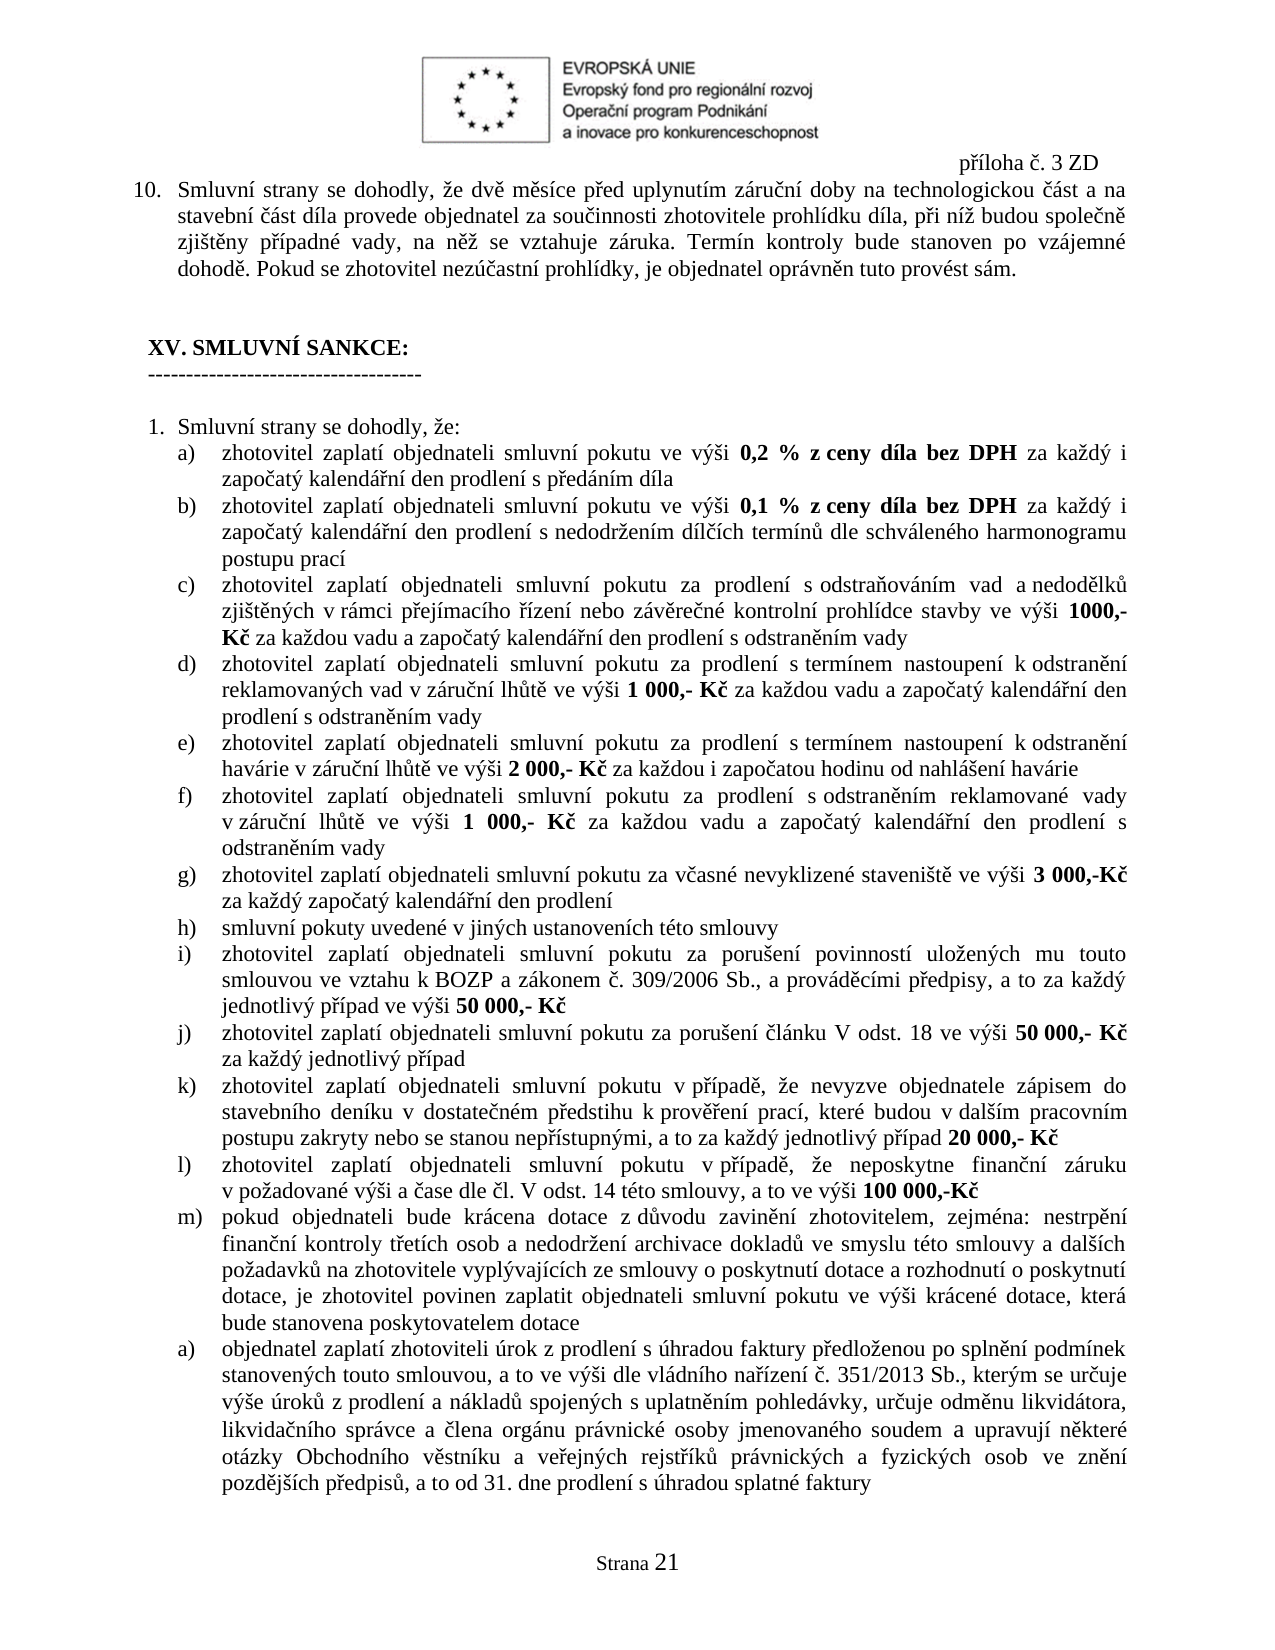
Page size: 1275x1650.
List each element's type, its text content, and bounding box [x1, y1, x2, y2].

text XV. SMLUVNÍ SANKCE: [148, 334, 1137, 360]
list zhotovitel zaplatí objednateli smluvní pokutu za prodlení s termínem nastoupení k odstranění reklamovaných vad v záruční lhůtě ve výši 1 000,- Kč za každou vadu a započatý kalendářní den prodlení s odstraněním vady [177, 650, 1127, 729]
list Smluvní strany se dohodly, že dvě měsíce před uplynutím záruční doby na technologickou část a na stavební část díla provede objednatel za součinnosti zhotovitele prohlídku díla, při níž budou společně zjištěny případné vady, na něž se vztahuje záruka. Termín kontroly bude stanoven po vzájemné dohodě. Pokud se zhotovitel nezúčastní prohlídky, je objednatel oprávněn tuto provést sám. [133, 176, 1127, 281]
list zhotovitel zaplatí objednateli smluvní pokutu za včasné nevyklizené staveniště ve výši 3 000,-Kč za každý započatý kalendářní den prodlení [177, 861, 1127, 913]
text ------------------------------------ [148, 360, 1137, 386]
list zhotovitel zaplatí objednateli smluvní pokutu v případě, že neposkytne finanční záruku v požadované výši a čase dle čl. V odst. 14 této smlouvy, a to ve výši 100 000,-Kč [177, 1151, 1127, 1203]
list pokud objednateli bude krácena dotace z důvodu zavinění zhotovitelem, zejména: nestrpění finanční kontroly třetích osob a nedodržení archivace dokladů ve smyslu této smlouvy a dalších požadavků na zhotovitele vyplývajících ze smlouvy o poskytnutí dotace a rozhodnutí o poskytnutí dotace, je zhotovitel povinen zaplatit objednateli smluvní pokutu ve výši krácené dotace, která bude stanovena poskytovatelem dotace [177, 1203, 1127, 1335]
picture [394, 29, 847, 171]
list zhotovitel zaplatí objednateli smluvní pokutu ve výši 0,1 % z ceny díla bez DPH za každý i započatý kalendářní den prodlení s nedodržením dílčích termínů dle schváleného harmonogramu postupu prací [177, 492, 1127, 571]
list zhotovitel zaplatí objednateli smluvní pokutu za porušení článku V odst. 18 ve výši 50 000,- Kč za každý jednotlivý případ [177, 1019, 1127, 1072]
list zhotovitel zaplatí objednateli smluvní pokutu za prodlení s odstraňováním vad a nedodělků zjištěných v rámci přejímacího řízení nebo závěrečné kontrolní prohlídce stavby ve výši 1000,- Kč za každou vadu a započatý kalendářní den prodlení s odstraněním vady [177, 571, 1127, 650]
list zhotovitel zaplatí objednateli smluvní pokutu v případě, že nevyzve objednatele zápisem do stavebního deníku v dostatečném předstihu k prověření prací, které budou v dalším pracovním postupu zakryty nebo se stanou nepřístupnými, a to za každý jednotlivý případ 20 000,- Kč [177, 1072, 1127, 1151]
list zhotovitel zaplatí objednateli smluvní pokutu za porušení povinností uložených mu touto smlouvou ve vztahu k BOZP a zákonem č. 309/2006 Sb., a prováděcími předpisy, a to za každý jednotlivý případ ve výši 50 000,- Kč [177, 940, 1127, 1019]
list smluvní pokuty uvedené v jiných ustanoveních této smlouvy [177, 913, 1127, 940]
list zhotovitel zaplatí objednateli smluvní pokutu za prodlení s odstraněním reklamované vady v záruční lhůtě ve výši 1 000,- Kč za každou vadu a započatý kalendářní den prodlení s odstraněním vady [177, 782, 1127, 861]
text 1. Smluvní strany se dohodly, že: [148, 413, 1127, 439]
list zhotovitel zaplatí objednateli smluvní pokutu za prodlení s termínem nastoupení k odstranění havárie v záruční lhůtě ve výši 2 000,- Kč za každou i započatou hodinu od nahlášení havárie [177, 729, 1127, 782]
list zhotovitel zaplatí objednateli smluvní pokutu ve výši 0,2 % z ceny díla bez DPH za každý i započatý kalendářní den prodlení s předáním díla [177, 439, 1127, 492]
list objednatel zaplatí zhotoviteli úrok z prodlení s úhradou faktury předloženou po splnění podmínek stanovených touto smlouvou, a to ve výši dle vládního nařízení č. 351/2013 Sb., kterým se určuje výše úroků z prodlení a nákladů spojených s uplatněním pohledávky, určuje odměnu likvidátora, likvidačního správce a člena orgánu právnické osoby jmenovaného soudem a upravují některé otázky Obchodního věstníku a veřejných rejstříků právnických a fyzických osob ve znění pozdějších předpisů, a to od 31. dne prodlení s úhradou splatné faktury [177, 1335, 1127, 1496]
